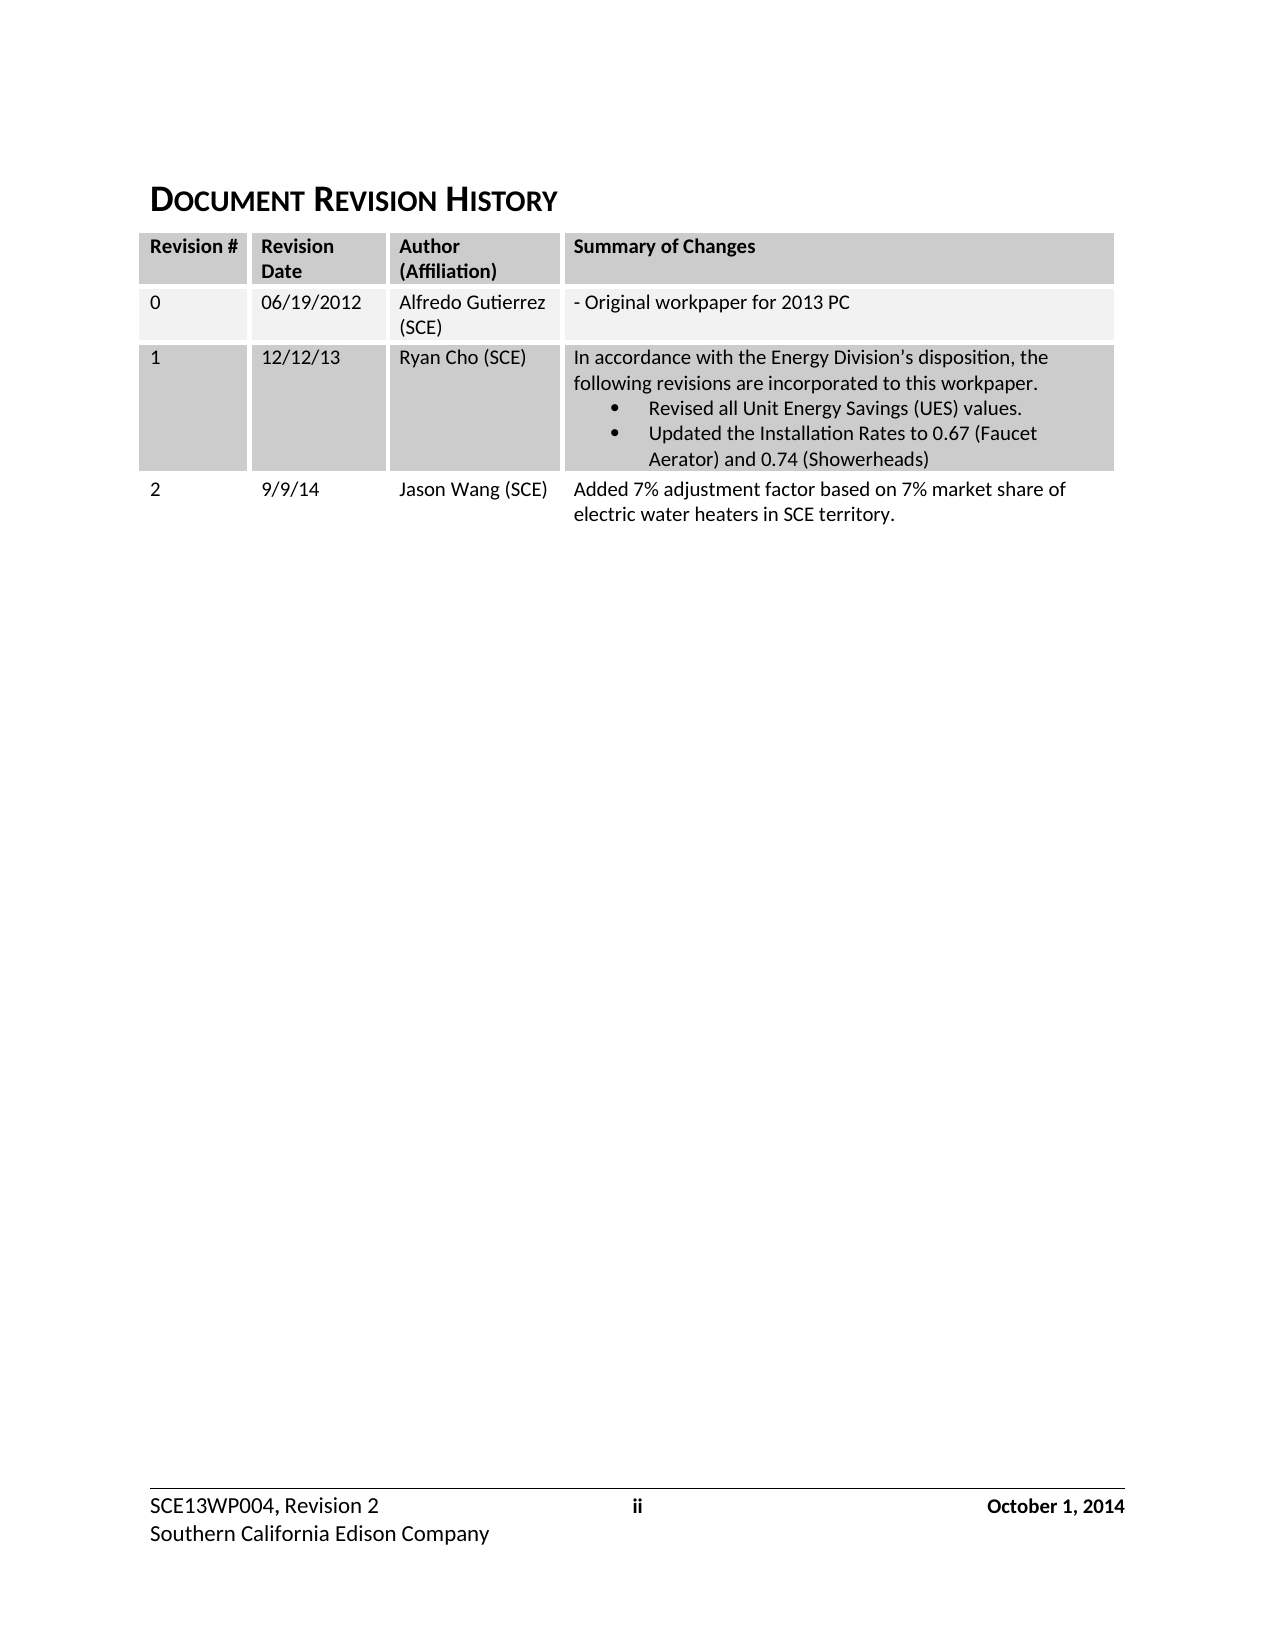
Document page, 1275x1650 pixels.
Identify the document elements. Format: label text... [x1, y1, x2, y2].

table_cell 9/9/14 [252, 476, 386, 527]
subtitle Document Revision History [150, 175, 1125, 221]
table_cell 2 [139, 476, 247, 527]
table_cell 06/19/2012 [252, 289, 386, 340]
table_cell 12/12/13 [252, 345, 386, 471]
table_cell 0 [139, 289, 247, 340]
table_cell Jason Wang (SCE) [390, 476, 560, 527]
table_cell In accordance with the Energy Division’s disposition, the following revisions are incorporated to this workpaper. Revised all Unit Energy Savings (UES) values. Updated the Installation Rates to 0.67 (Faucet Aerator) and 0.74 (Showerheads) [565, 345, 1114, 471]
table_header Revision # [139, 233, 247, 284]
table_cell Added 7% adjustment factor based on 7% market share of electric water heaters in SCE territory. [565, 476, 1114, 527]
table_cell 1 [139, 345, 247, 471]
table_header Summary of Changes [565, 233, 1114, 284]
table_cell - Original workpaper for 2013 PC [565, 289, 1114, 340]
table_header Revision Date [252, 233, 386, 284]
table_cell Alfredo Gutierrez (SCE) [390, 289, 560, 340]
table_cell Ryan Cho (SCE) [390, 345, 560, 471]
table_header Author (Affiliation) [390, 233, 560, 284]
